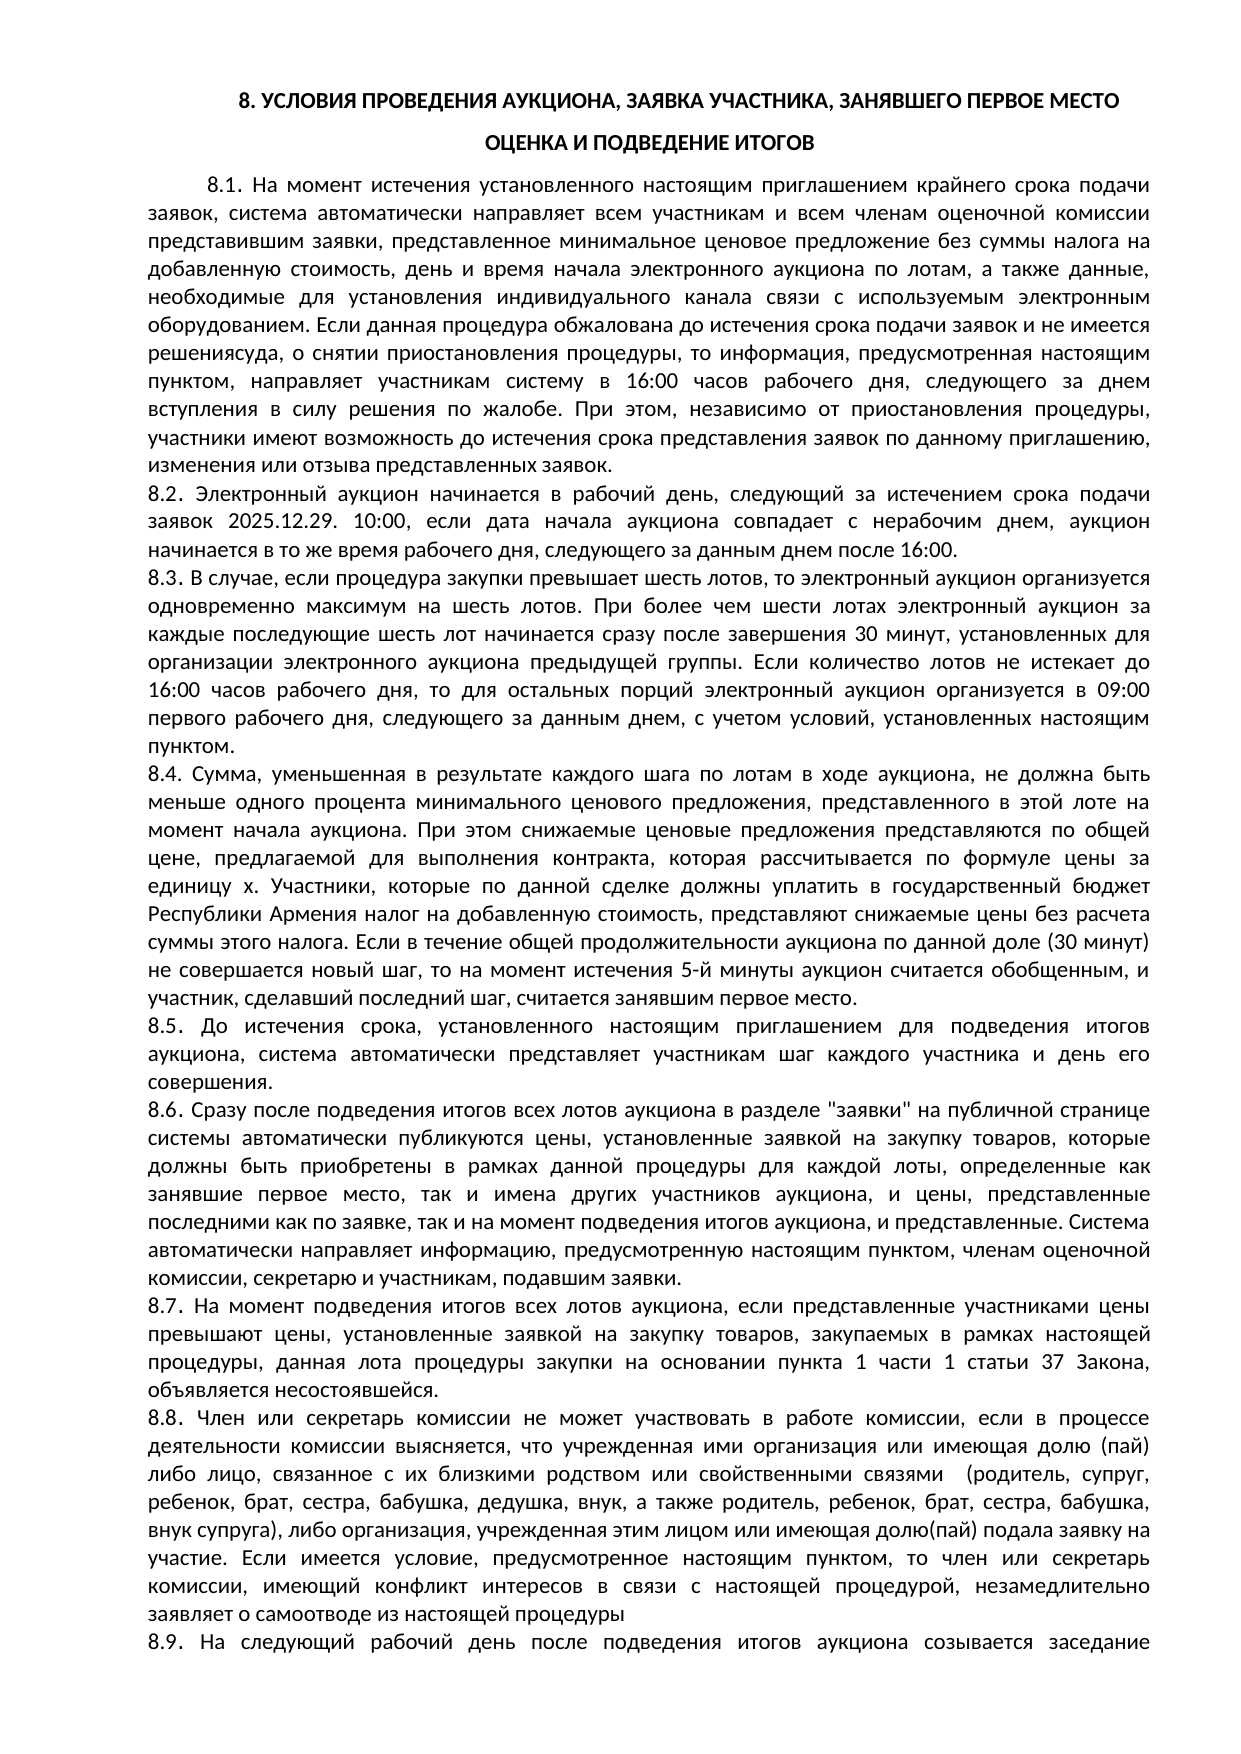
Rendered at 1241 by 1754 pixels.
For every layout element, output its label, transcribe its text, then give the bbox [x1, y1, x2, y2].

text 8.1․ На момент истечения установленного настоящим приглашением крайнего срока подачи заявок, система автоматически направляет всем участникам и всем членам оценочной комиссии представившим заявки, представленное минимальное ценовое предложение без суммы налога на добавленную стоимость, день и время начала электронного аукциона по лотам, а также данные, необходимые для установления индивидуального канала связи с используемым электронным оборудованием. Если данная процедура обжалована до истечения срока подачи заявок и не имеется решениясуда, о снятии приостановления процедуры, то информация, предусмотренная настоящим пунктом, направляет участникам систему в 16:00 часов рабочего дня, следующего за днем вступления в силу решения по жалобе. При этом, независимо от приостановления процедуры, участники имеют возможность до истечения срока представления заявок по данному приглашению, изменения или отзыва представленных заявок. [148, 170, 1152, 479]
text 8.7․ На момент подведения итогов всех лотов аукциона, если представленные участниками цены превышают цены, установленные заявкой на закупку товаров, закупаемых в рамках настоящей процедуры, данная лота процедуры закупки на основании пункта 1 части 1 статьи 37 Закона, объявляется несостоявшейся. [148, 1291, 1152, 1403]
text 8. УСЛОВИЯ ПРОВЕДЕНИЯ АУКЦИОНА, ЗАЯВКА УЧАСТНИКА, ЗАНЯВШЕГО ПЕРВОЕ МЕСТО ОЦЕНКА И ПОДВЕДЕНИЕ ИТОГОВ [148, 86, 1152, 156]
text 8.6․ Сразу после подведения итогов всех лотов аукциона в разделе "заявки" на публичной странице системы автоматически публикуются цены, установленные заявкой на закупку товаров, которые должны быть приобретены в рамках данной процедуры для каждой лоты, определенные как занявшие первое место, так и имена других участников аукциона, и цены, представленные последними как по заявке, так и на момент подведения итогов аукциона, и представленные. Система автоматически направляет информацию, предусмотренную настоящим пунктом, членам оценочной комиссии, секретарю и участникам, подавшим заявки. [148, 1095, 1152, 1291]
text 8.2․ Электронный аукцион начинается в рабочий день, следующий за истечением срока подачи заявок 2025.12.29. 10:00 , если дата начала аукциона совпадает с нерабочим днем, аукцион начинается в то же время рабочего дня, следующего за данным днем после 16:00. [148, 479, 1152, 563]
text 8.3․ В случае, если процедура закупки превышает шесть лотов, то электронный аукцион организуется одновременно максимум на шесть лотов. При более чем шести лотах электронный аукцион за каждые последующие шесть лот начинается сразу после завершения 30 минут, установленных для организации электронного аукциона предыдущей группы. Если количество лотов не истекает до 16:00 часов рабочего дня, то для остальных порций электронный аукцион организуется в 09:00 первого рабочего дня, следующего за данным днем, с учетом условий, установленных настоящим пунктом. [148, 563, 1152, 759]
text 8.4. Сумма, уменьшенная в результате каждого шага по лотам в ходе аукциона, не должна быть меньше одного процента минимального ценового предложения, представленного в этой лоте на момент начала аукциона. При этом снижаемые ценовые предложения представляются по общей цене, предлагаемой для выполнения контракта, которая рассчитывается по формуле цены за единицу x. Участники, которые по данной сделке должны уплатить в государственный бюджет Республики Армения налог на добавленную стоимость, представляют снижаемые цены без расчета суммы этого налога. Если в течение общей продолжительности аукциона по данной доле (30 минут) не совершается новый шаг, то на момент истечения 5-й минуты аукцион считается обобщенным, и участник, сделавший последний шаг, считается занявшим первое место. [148, 759, 1152, 1011]
text 8.5․ До истечения срока, установленного настоящим приглашением для подведения итогов аукциона, система автоматически представляет участникам шаг каждого участника и день его совершения. [148, 1011, 1152, 1095]
text 8.8․ Член или секретарь комиссии не может участвовать в работе комиссии, если в процессе деятельности комиссии выясняется, что учрежденная ими организация или имеющая долю (пай) либо лицо, связанное с их близкими родством или свойственными связями (родитель, супруг, ребенок, брат, сестра, бабушка, дедушка, внук, а также родитель, ребенок, брат, сестра, бабушка, внук супруга), либо организация, учрежденная этим лицом или имеющая долю(пай) подала заявку на участие. Если имеется условие, предусмотренное настоящим пунктом, то член или секретарь комиссии, имеющий конфликт интересов в связи с настоящей процедурой, незамедлительно заявляет о самоотводе из настоящей процедуры [148, 1403, 1152, 1627]
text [148, 1627, 1152, 1656]
